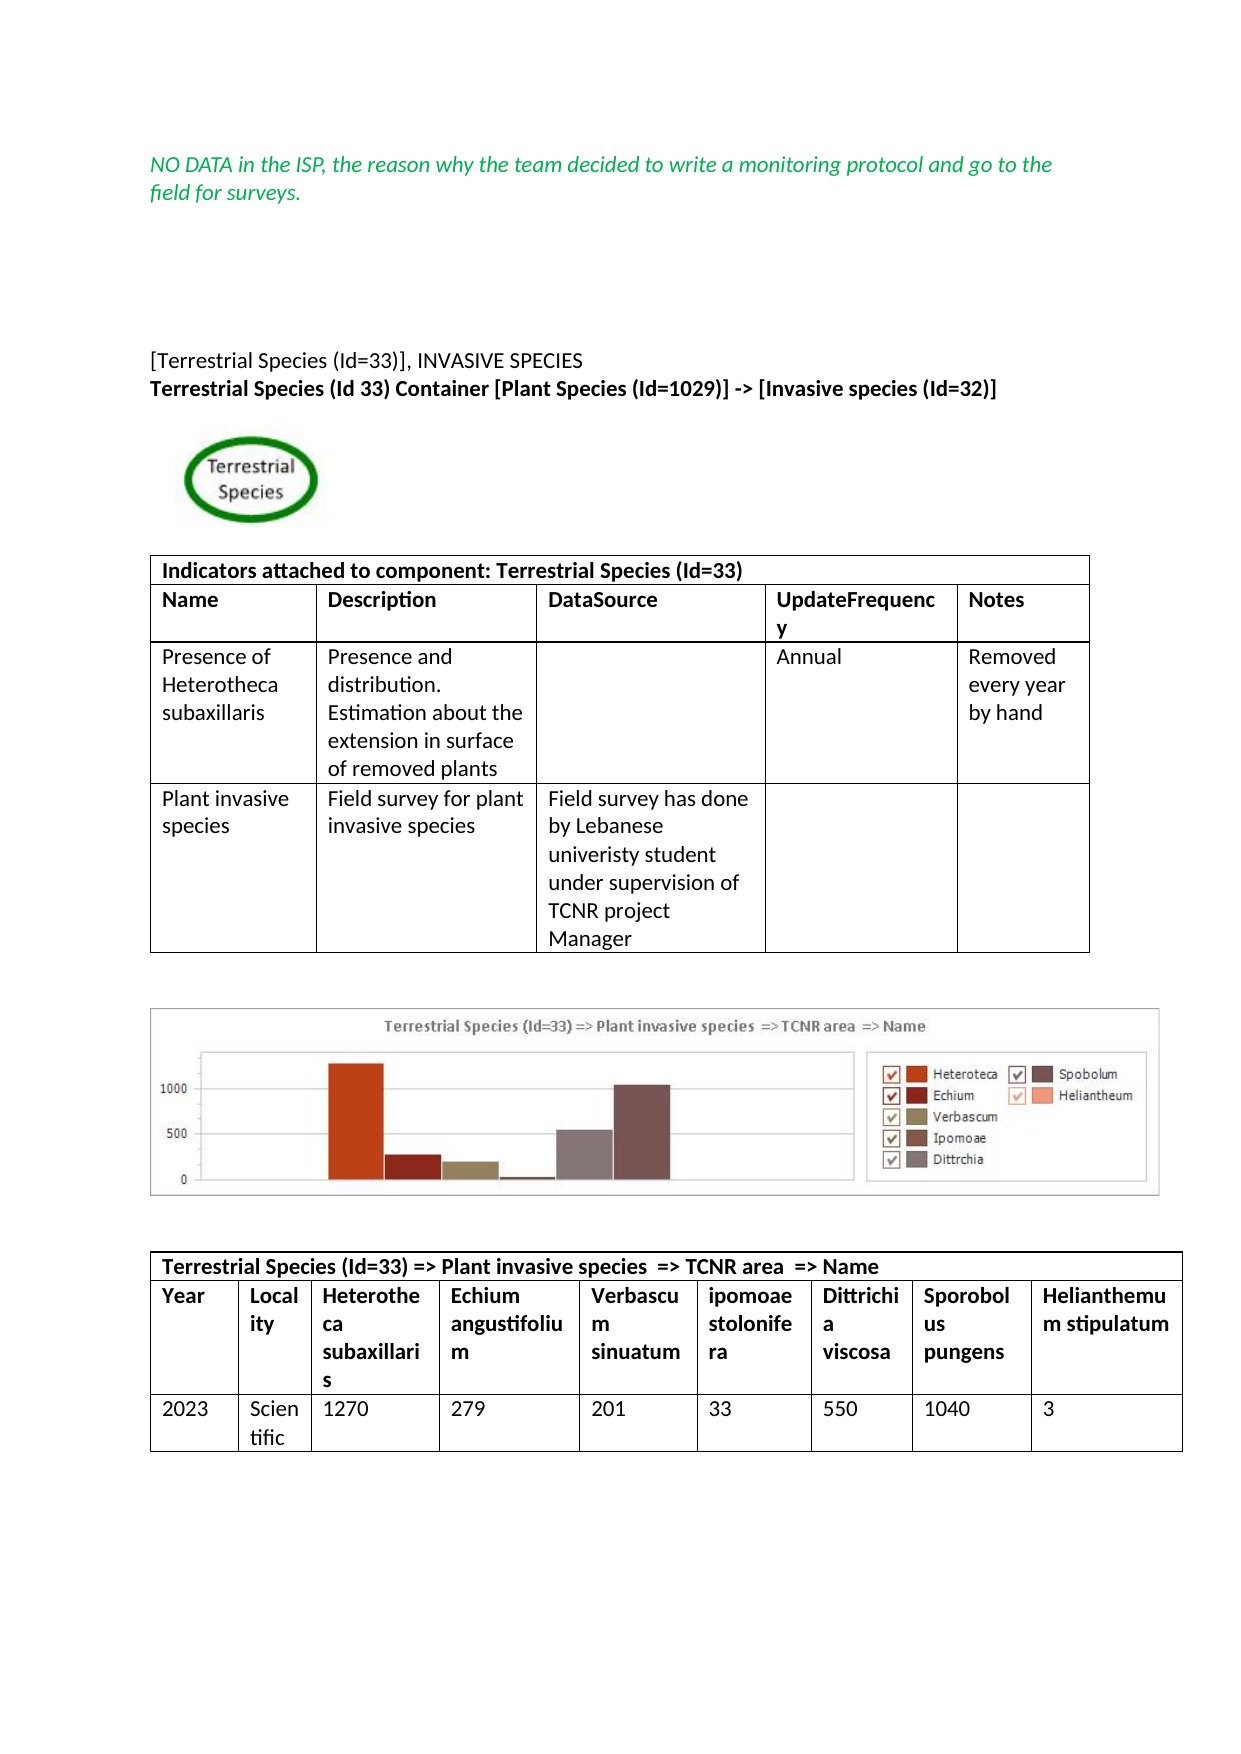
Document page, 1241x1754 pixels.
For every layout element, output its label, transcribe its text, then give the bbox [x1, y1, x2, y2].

table_cell Presence of Heterotheca subaxillaris [151, 643, 316, 783]
picture [150, 1008, 1160, 1196]
text Terrestrial Species (Id 33) Container [Plant Species (Id=1029)] -> [Invasive species (Id=32)] [150, 374, 1090, 402]
table_cell 2023 [151, 1395, 238, 1451]
table_cell Heterotheca subaxillaris [312, 1281, 439, 1393]
text [Terrestrial Species (Id=33)], INVASIVE SPECIES [150, 346, 1090, 374]
table_cell Verbascum sinuatum [580, 1281, 697, 1393]
table_header Terrestrial Species (Id=33) => Plant invasive species => TCNR area => Name [151, 1253, 1182, 1280]
table_cell 1040 [913, 1395, 1031, 1451]
table_cell Sporobolus pungens [913, 1281, 1031, 1393]
table_cell Presence and distribution. Estimation about the extension in surface of removed plants [317, 643, 536, 783]
table_cell 33 [698, 1395, 811, 1451]
table_cell Removed every year by hand [958, 643, 1089, 783]
table_cell [958, 784, 1089, 952]
table_cell Echium angustifolium [440, 1281, 579, 1393]
text NO DATA in the ISP, the reason why the team decided to write a monitoring protocol and go to the field for surveys. [150, 150, 1090, 206]
table_cell Annual [766, 643, 957, 783]
table_cell 3 [1032, 1395, 1182, 1451]
table_cell Field survey has done by Lebanese univeristy student under supervision of TCNR project Manager [537, 784, 765, 952]
table_cell Name [151, 585, 316, 641]
table_cell Plant invasive species [151, 784, 316, 952]
table_cell Locality [239, 1281, 311, 1393]
table_cell Year [151, 1281, 238, 1393]
table_cell ipomoae stolonifera [698, 1281, 811, 1393]
table_cell Helianthemum stipulatum [1032, 1281, 1182, 1393]
table_cell 279 [440, 1395, 579, 1451]
table_cell 201 [580, 1395, 697, 1451]
table_cell DataSource [537, 585, 765, 641]
table_cell UpdateFrequency [766, 585, 957, 641]
table_cell Notes [958, 585, 1089, 641]
table_cell Description [317, 585, 536, 641]
table_cell 1270 [312, 1395, 439, 1451]
table_header Indicators attached to component: Terrestrial Species (Id=33) [151, 556, 1089, 584]
table_cell 550 [812, 1395, 912, 1451]
table_cell [766, 784, 957, 952]
table_cell Dittrichia viscosa [812, 1281, 912, 1393]
picture [150, 402, 350, 555]
table_cell [537, 643, 765, 783]
table_cell Scientific [239, 1395, 311, 1451]
table_cell Field survey for plant invasive species [317, 784, 536, 952]
